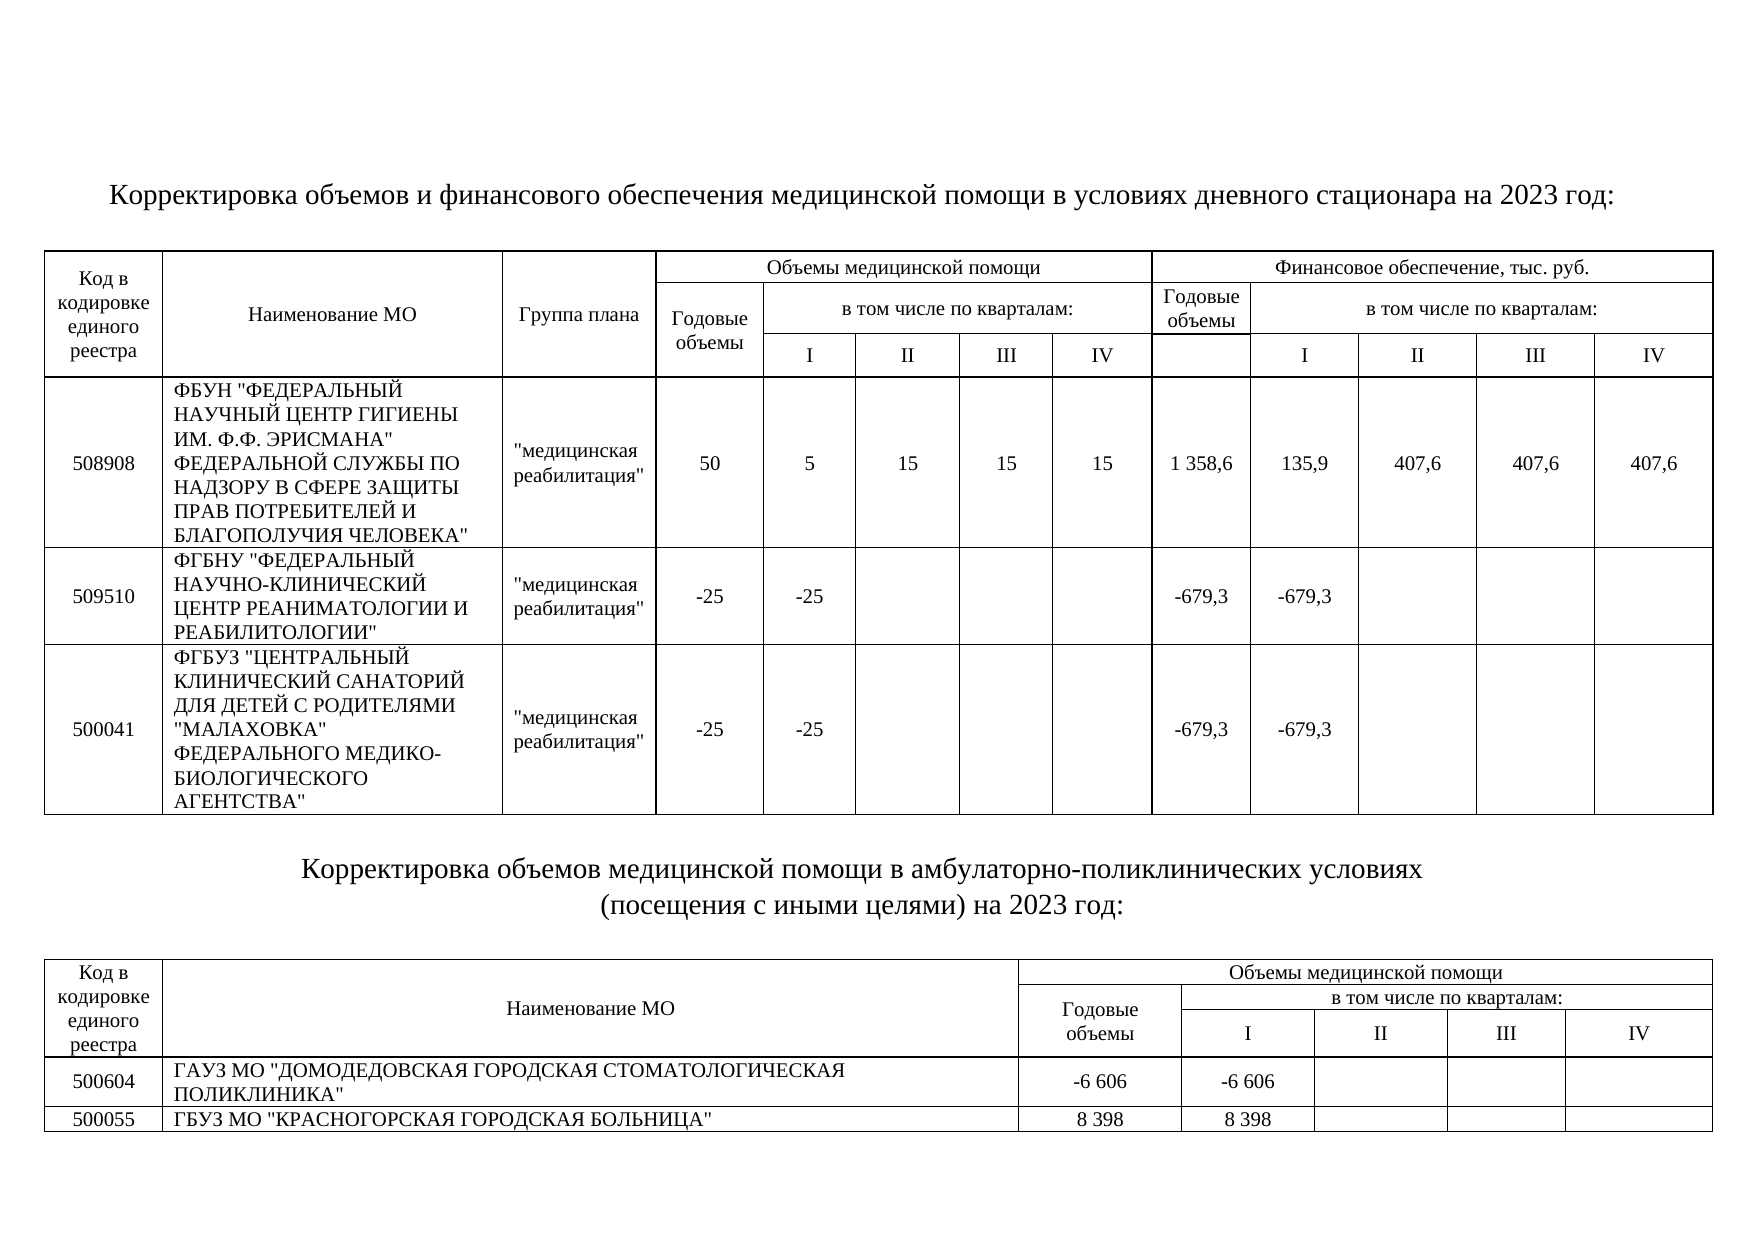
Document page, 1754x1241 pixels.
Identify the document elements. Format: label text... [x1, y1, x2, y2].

table_cell 508908 [45, 378, 162, 547]
table_cell ФГБНУ "ФЕДЕРАЛЬНЫЙ НАУЧНО-КЛИНИЧЕСКИЙ ЦЕНТР РЕАНИМАТОЛОГИИ И РЕАБИЛИТОЛОГИИ" [163, 548, 502, 644]
table_header Наименование МО [163, 252, 502, 376]
table_cell ФГБУЗ "ЦЕНТРАЛЬНЫЙ КЛИНИЧЕСКИЙ САНАТОРИЙ ДЛЯ ДЕТЕЙ С РОДИТЕЛЯМИ "МАЛАХОВКА" ФЕДЕРАЛЬНОГО МЕДИКО-БИОЛОГИЧЕСКОГО АГЕНТСТВА" [163, 645, 502, 813]
table_cell ГАУЗ МО "ДОМОДЕДОВСКАЯ ГОРОДСКАЯ СТОМАТОЛОГИЧЕСКАЯ ПОЛИКЛИНИКА" [163, 1058, 1018, 1106]
table_cell 15 [1053, 378, 1151, 547]
table_cell -6 606 [1019, 1058, 1181, 1106]
table_cell [1315, 1058, 1447, 1106]
table_cell -25 [764, 548, 855, 644]
table_cell "медицинская реабилитация" [503, 378, 655, 547]
table_cell -679,3 [1251, 548, 1358, 644]
table_cell IV [1053, 334, 1151, 376]
table_cell 15 [856, 378, 959, 547]
table_cell "медицинская реабилитация" [503, 645, 655, 813]
table_cell I [764, 334, 855, 376]
table_header Код в кодировке единого реестра [45, 960, 162, 1056]
table_header Финансовое обеспечение, тыс. руб. [1153, 252, 1712, 282]
table_cell -25 [764, 645, 855, 813]
table_cell III [1477, 334, 1594, 376]
table_cell II [1359, 334, 1476, 376]
table_cell -25 [657, 548, 763, 644]
table_cell 50 [657, 378, 763, 547]
table_cell 135,9 [1251, 378, 1358, 547]
table_cell 500041 [45, 645, 162, 813]
table_header Наименование МО [163, 960, 1018, 1056]
table_cell IV [1595, 334, 1712, 376]
table_cell 500055 [45, 1107, 162, 1131]
table_cell [1315, 1107, 1447, 1131]
table_cell [1153, 335, 1250, 376]
table_cell -6 606 [1182, 1058, 1314, 1106]
table_header Код в кодировке единого реестра [45, 252, 162, 376]
table_cell "медицинская реабилитация" [503, 548, 655, 644]
table_cell в том числе по кварталам: [764, 283, 1151, 332]
table_header Объемы медицинской помощи [657, 252, 1151, 282]
table_cell Годовые объемы [657, 283, 763, 376]
table_cell -679,3 [1153, 645, 1250, 813]
table_cell -25 [657, 645, 763, 813]
table_cell [1595, 645, 1712, 813]
table_cell II [1315, 1010, 1447, 1056]
table_header Группа плана [503, 252, 655, 376]
table_cell 8 398 [1182, 1107, 1314, 1131]
table_cell 5 [764, 378, 855, 547]
table_cell 407,6 [1595, 378, 1712, 547]
table_cell [960, 548, 1052, 644]
table_cell [960, 645, 1052, 813]
table_cell [856, 548, 959, 644]
table_cell 509510 [45, 548, 162, 644]
table_cell [1595, 548, 1712, 644]
table_cell ГБУЗ МО "КРАСНОГОРСКАЯ ГОРОДСКАЯ БОЛЬНИЦА" [163, 1107, 1018, 1131]
table_cell III [960, 334, 1052, 376]
table_cell IV [1566, 1010, 1712, 1056]
table_cell I [1182, 1010, 1314, 1056]
table_cell Годовые объемы [1153, 283, 1250, 332]
table_cell [1359, 548, 1476, 644]
table_cell [1477, 645, 1594, 813]
table_cell 1 358,6 [1153, 378, 1250, 547]
table_cell ФБУН "ФЕДЕРАЛЬНЫЙ НАУЧНЫЙ ЦЕНТР ГИГИЕНЫ ИМ. Ф.Ф. ЭРИСМАНА" ФЕДЕРАЛЬНОЙ СЛУЖБЫ ПО НАДЗОРУ В СФЕРЕ ЗАЩИТЫ ПРАВ ПОТРЕБИТЕЛЕЙ И БЛАГОПОЛУЧИЯ ЧЕЛОВЕКА" [163, 378, 502, 547]
table_cell [1448, 1058, 1565, 1106]
table_cell [1448, 1107, 1565, 1131]
table_cell -679,3 [1153, 548, 1250, 644]
table_header Объемы медицинской помощи [1019, 960, 1712, 984]
table_cell III [1448, 1010, 1565, 1056]
table_cell I [1251, 334, 1358, 376]
table_cell [1053, 548, 1151, 644]
table_cell II [856, 334, 959, 376]
table_cell [856, 645, 959, 813]
table_cell в том числе по кварталам: [1182, 985, 1712, 1009]
table_cell [1477, 548, 1594, 644]
text Корректировка объемов медицинской помощи в амбулаторно-поликлинических условиях [89, 851, 1636, 884]
text (посещения с иными целями) на 2023 год: [89, 887, 1636, 920]
table_cell в том числе по кварталам: [1251, 283, 1712, 332]
text Корректировка объемов и финансового обеспечения медицинской помощи в условиях дневного стационара на 2023 год: [89, 177, 1636, 211]
table_cell [1359, 645, 1476, 813]
table_cell 15 [960, 378, 1052, 547]
table_cell 407,6 [1477, 378, 1594, 547]
table_cell Годовые объемы [1019, 985, 1181, 1056]
table_cell 500604 [45, 1058, 162, 1106]
table_cell [1566, 1107, 1712, 1131]
table_cell 407,6 [1359, 378, 1476, 547]
table_cell [1566, 1058, 1712, 1106]
table_cell -679,3 [1251, 645, 1358, 813]
table_cell 8 398 [1019, 1107, 1181, 1131]
table_cell [1053, 645, 1151, 813]
